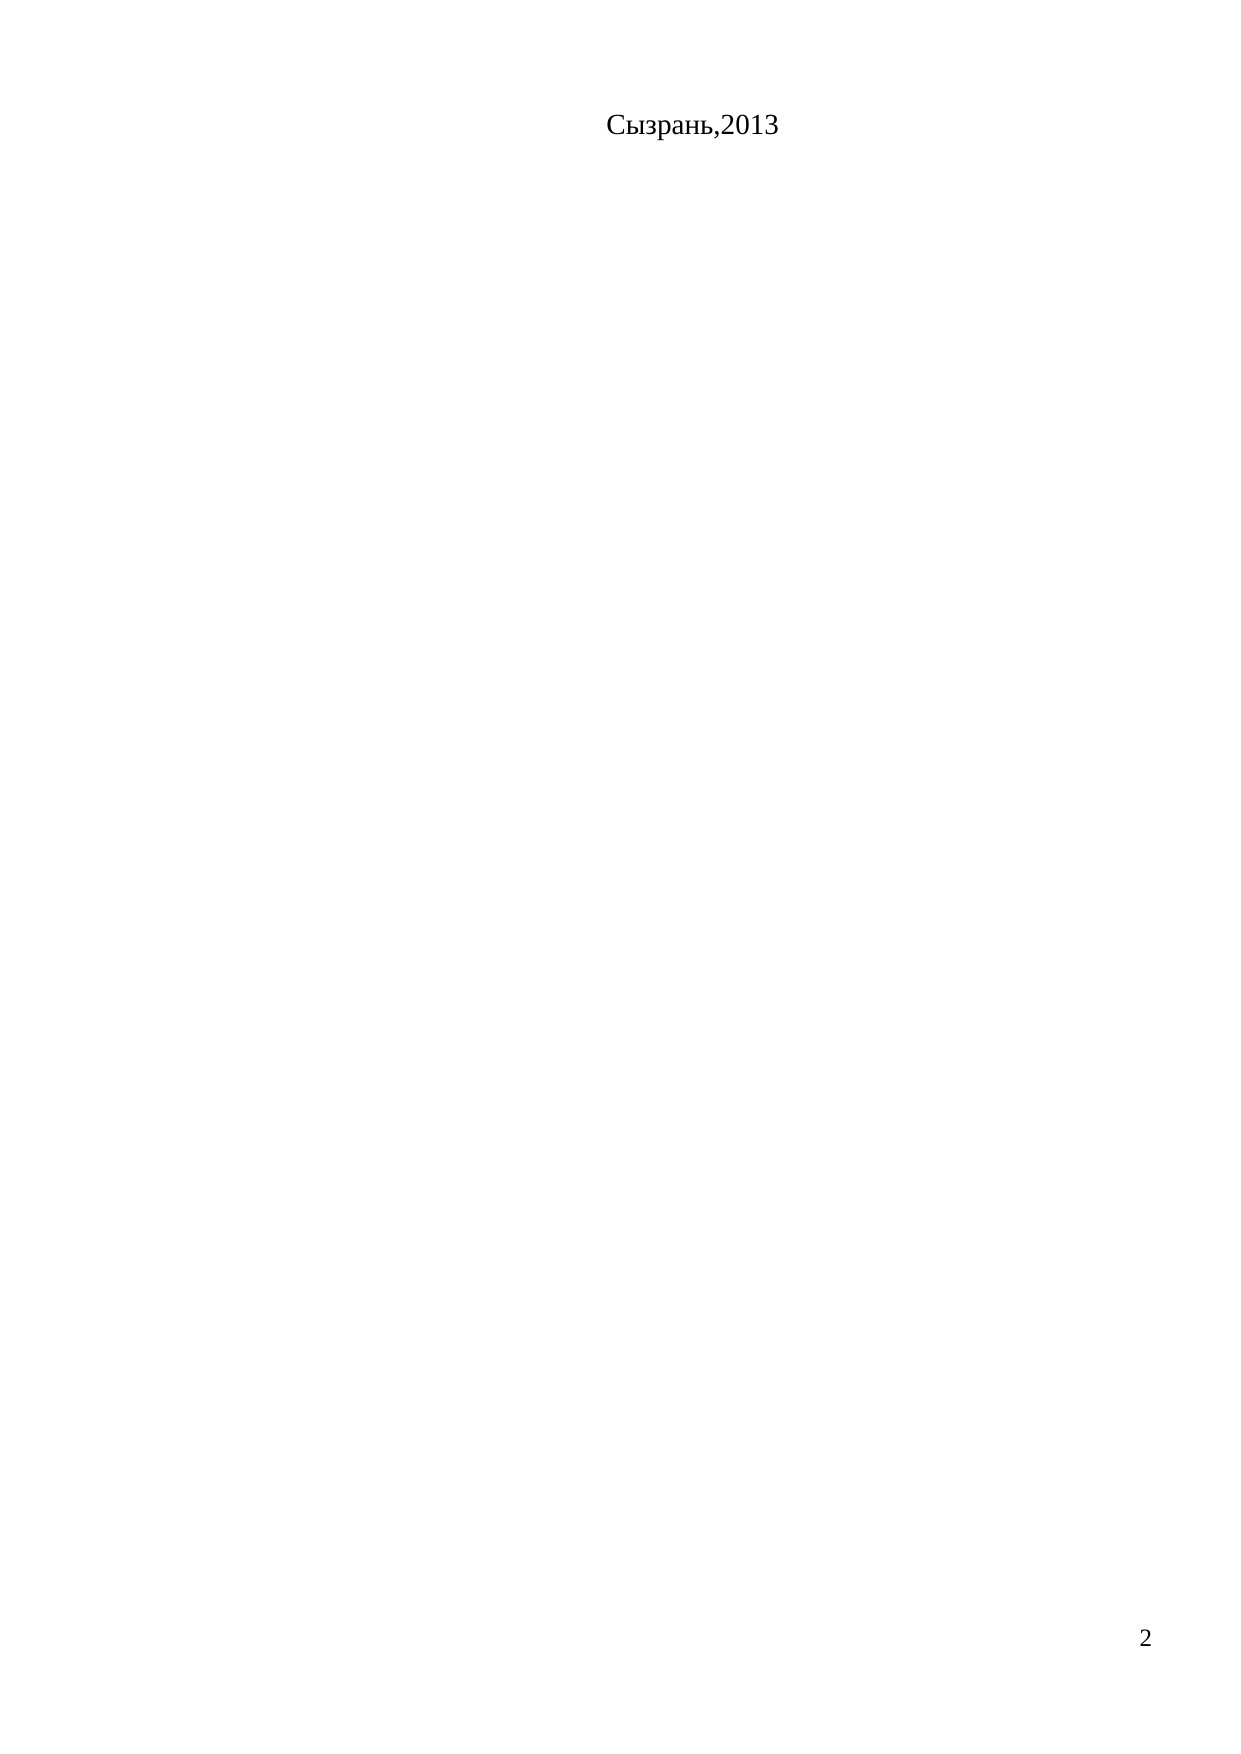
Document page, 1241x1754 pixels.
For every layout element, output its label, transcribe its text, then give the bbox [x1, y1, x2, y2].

text Сызрань,2013Содержание [177, 107, 1152, 141]
